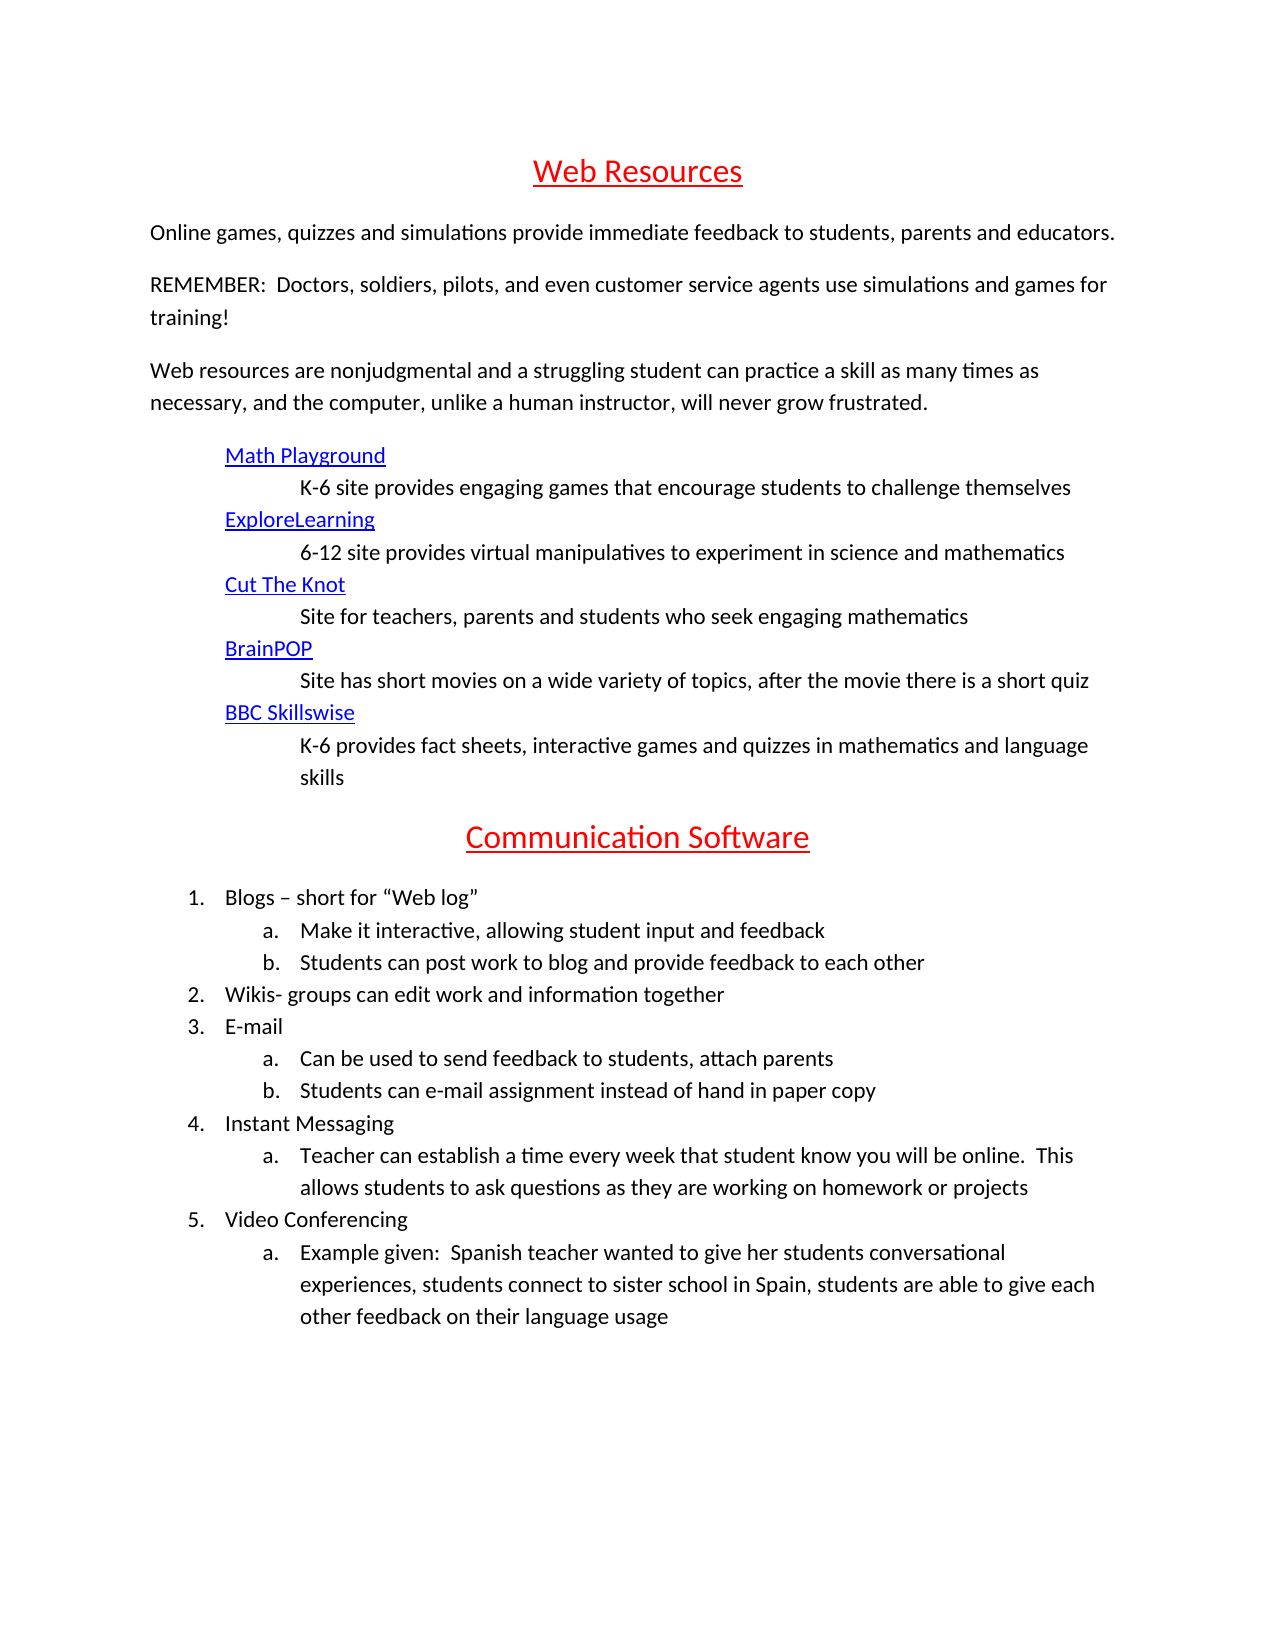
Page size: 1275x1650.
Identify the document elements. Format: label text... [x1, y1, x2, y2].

list Math Playground [225, 441, 1125, 469]
list Site has short movies on a wide variety of topics, after the movie there is a short quiz [300, 666, 1125, 694]
list Video Conferencing [187, 1205, 1125, 1233]
list Cut The Knot [225, 570, 1125, 598]
list BrainPOP [225, 634, 1125, 662]
list BBC Skillswise [225, 698, 1125, 727]
list Students can post work to blog and provide feedback to each other [262, 948, 1125, 976]
list E-mail [187, 1012, 1125, 1040]
list Teacher can establish a time every week that student know you will be online. This allows students to ask questions as they are working on homework or projects [262, 1141, 1125, 1201]
text REMEMBER: Doctors, soldiers, pilots, and even customer service agents use simulations and games for training! [150, 271, 1125, 331]
list Students can e-mail assignment instead of hand in paper copy [262, 1077, 1125, 1105]
text Web resources are nonjudgmental and a struggling student can practice a skill as many times as necessary, and the computer, unlike a human instructor, will never grow frustrated. [150, 356, 1125, 416]
list ExploreLearning [225, 505, 1125, 533]
list Make it interactive, allowing student input and feedback [262, 916, 1125, 944]
list Site for teachers, parents and students who seek engaging mathematics [300, 602, 1125, 630]
list Blogs – short for “Web log” [187, 883, 1125, 912]
text Web Resources [150, 150, 1125, 191]
list Can be used to send feedback to students, attach parents [262, 1044, 1125, 1072]
text Communication Software [150, 816, 1125, 857]
list K-6 provides fact sheets, interactive games and quizzes in mathematics and language skills [300, 731, 1125, 791]
list Wikis- groups can edit work and information together [187, 980, 1125, 1008]
list Example given: Spanish teacher wanted to give her students conversational experiences, students connect to sister school in Spain, students are able to give each other feedback on their language usage [262, 1238, 1125, 1330]
list Instant Messaging [187, 1109, 1125, 1137]
list 6-12 site provides virtual manipulatives to experiment in science and mathematics [300, 538, 1125, 566]
list K-6 site provides engaging games that encourage students to challenge themselves [300, 473, 1125, 501]
text Online games, quizzes and simulations provide immediate feedback to students, parents and educators. [150, 218, 1125, 246]
